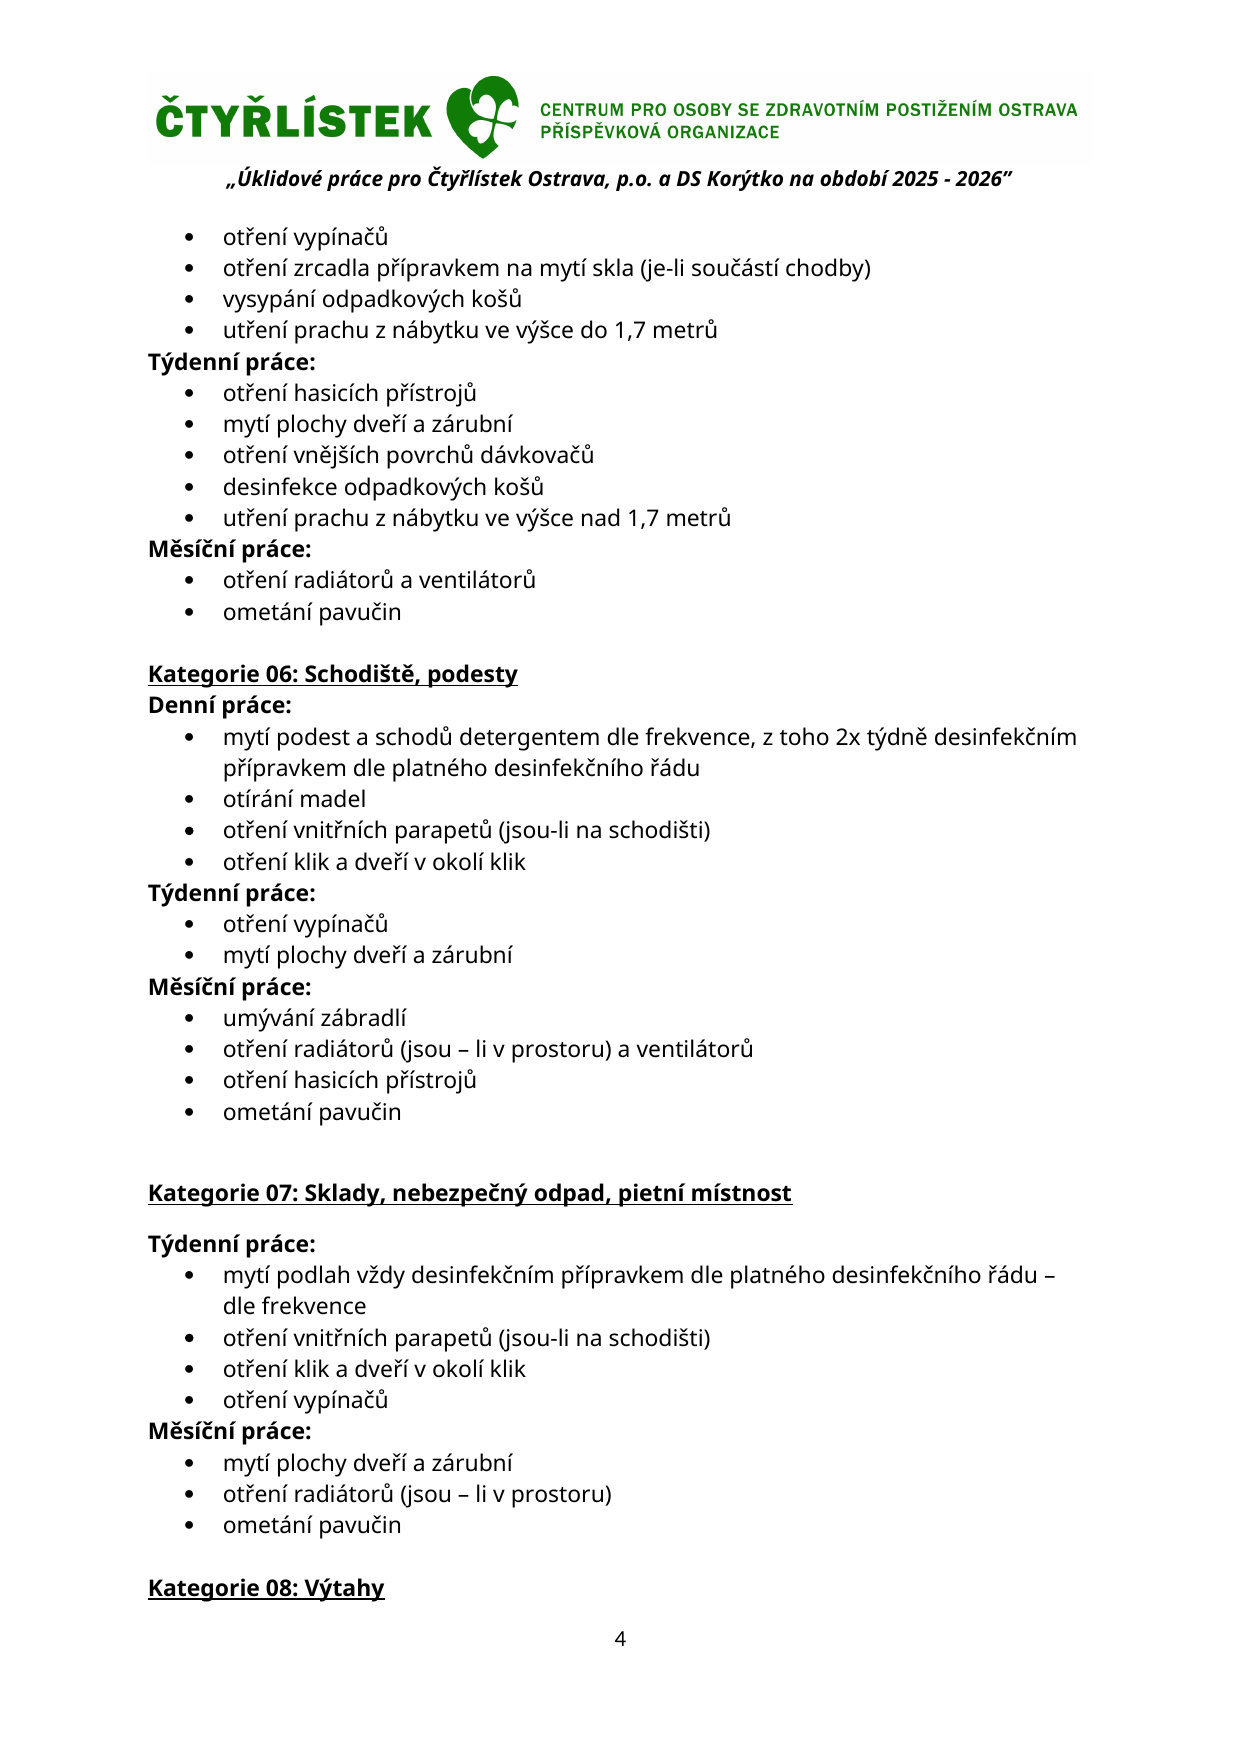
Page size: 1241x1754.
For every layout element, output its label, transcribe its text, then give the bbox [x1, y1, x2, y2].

list otření vnitřních parapetů (jsou-li na schodišti) [185, 1322, 1093, 1353]
text Kategorie 08: Výtahy [148, 1572, 1093, 1603]
text Kategorie 06: Schodiště, podesty [148, 658, 1093, 689]
list mytí podest a schodů detergentem dle frekvence, z toho 2x týdně desinfekčním přípravkem dle platného desinfekčního řádu [185, 721, 1093, 783]
list vysypání odpadkových košů [185, 283, 1093, 314]
list utření prachu z nábytku ve výšce nad 1,7 metrů [185, 502, 1093, 533]
list otření vnějších povrchů dávkovačů [185, 439, 1093, 471]
list otření vnitřních parapetů (jsou-li na schodišti) [185, 814, 1093, 846]
text Měsíční práce: [148, 533, 1093, 564]
list otření hasicích přístrojů [185, 377, 1093, 408]
list umývání zábradlí [185, 1002, 1093, 1033]
list otření vypínačů [185, 221, 1093, 252]
list ometání pavučin [185, 1509, 1093, 1540]
list otření klik a dveří v okolí klik [185, 1353, 1093, 1384]
text Týdenní práce: [148, 346, 1093, 377]
list mytí plochy dveří a zárubní [185, 939, 1093, 971]
list otření zrcadla přípravkem na mytí skla (je-li součástí chodby) [185, 252, 1093, 283]
list utření prachu z nábytku ve výšce do 1,7 metrů [185, 314, 1093, 346]
list mytí plochy dveří a zárubní [185, 1447, 1093, 1478]
list desinfekce odpadkových košů [185, 471, 1093, 502]
list otření vypínačů [185, 1384, 1093, 1415]
list mytí podlah vždy desinfekčním přípravkem dle platného desinfekčního řádu – dle frekvence [185, 1259, 1093, 1322]
picture [147, 73, 1093, 165]
text Měsíční práce: [148, 971, 1093, 1002]
list ometání pavučin [185, 1096, 1093, 1127]
list otření klik a dveří v okolí klik [185, 846, 1093, 877]
list otření radiátorů (jsou – li v prostoru) [185, 1478, 1093, 1509]
list otírání madel [185, 783, 1093, 814]
text Týdenní práce: [148, 1228, 1093, 1259]
list otření radiátorů (jsou – li v prostoru) a ventilátorů [185, 1033, 1093, 1064]
list otření vypínačů [185, 908, 1093, 939]
text Kategorie 07: Sklady, nebezpečný odpad, pietní místnost [148, 1177, 1093, 1209]
list ometání pavučin [185, 596, 1093, 627]
text Týdenní práce: [148, 877, 1093, 908]
text Měsíční práce: [148, 1415, 1093, 1447]
list otření radiátorů a ventilátorů [185, 564, 1093, 596]
list mytí plochy dveří a zárubní [185, 408, 1093, 439]
text Denní práce: [148, 689, 1093, 721]
list otření hasicích přístrojů [185, 1064, 1093, 1096]
